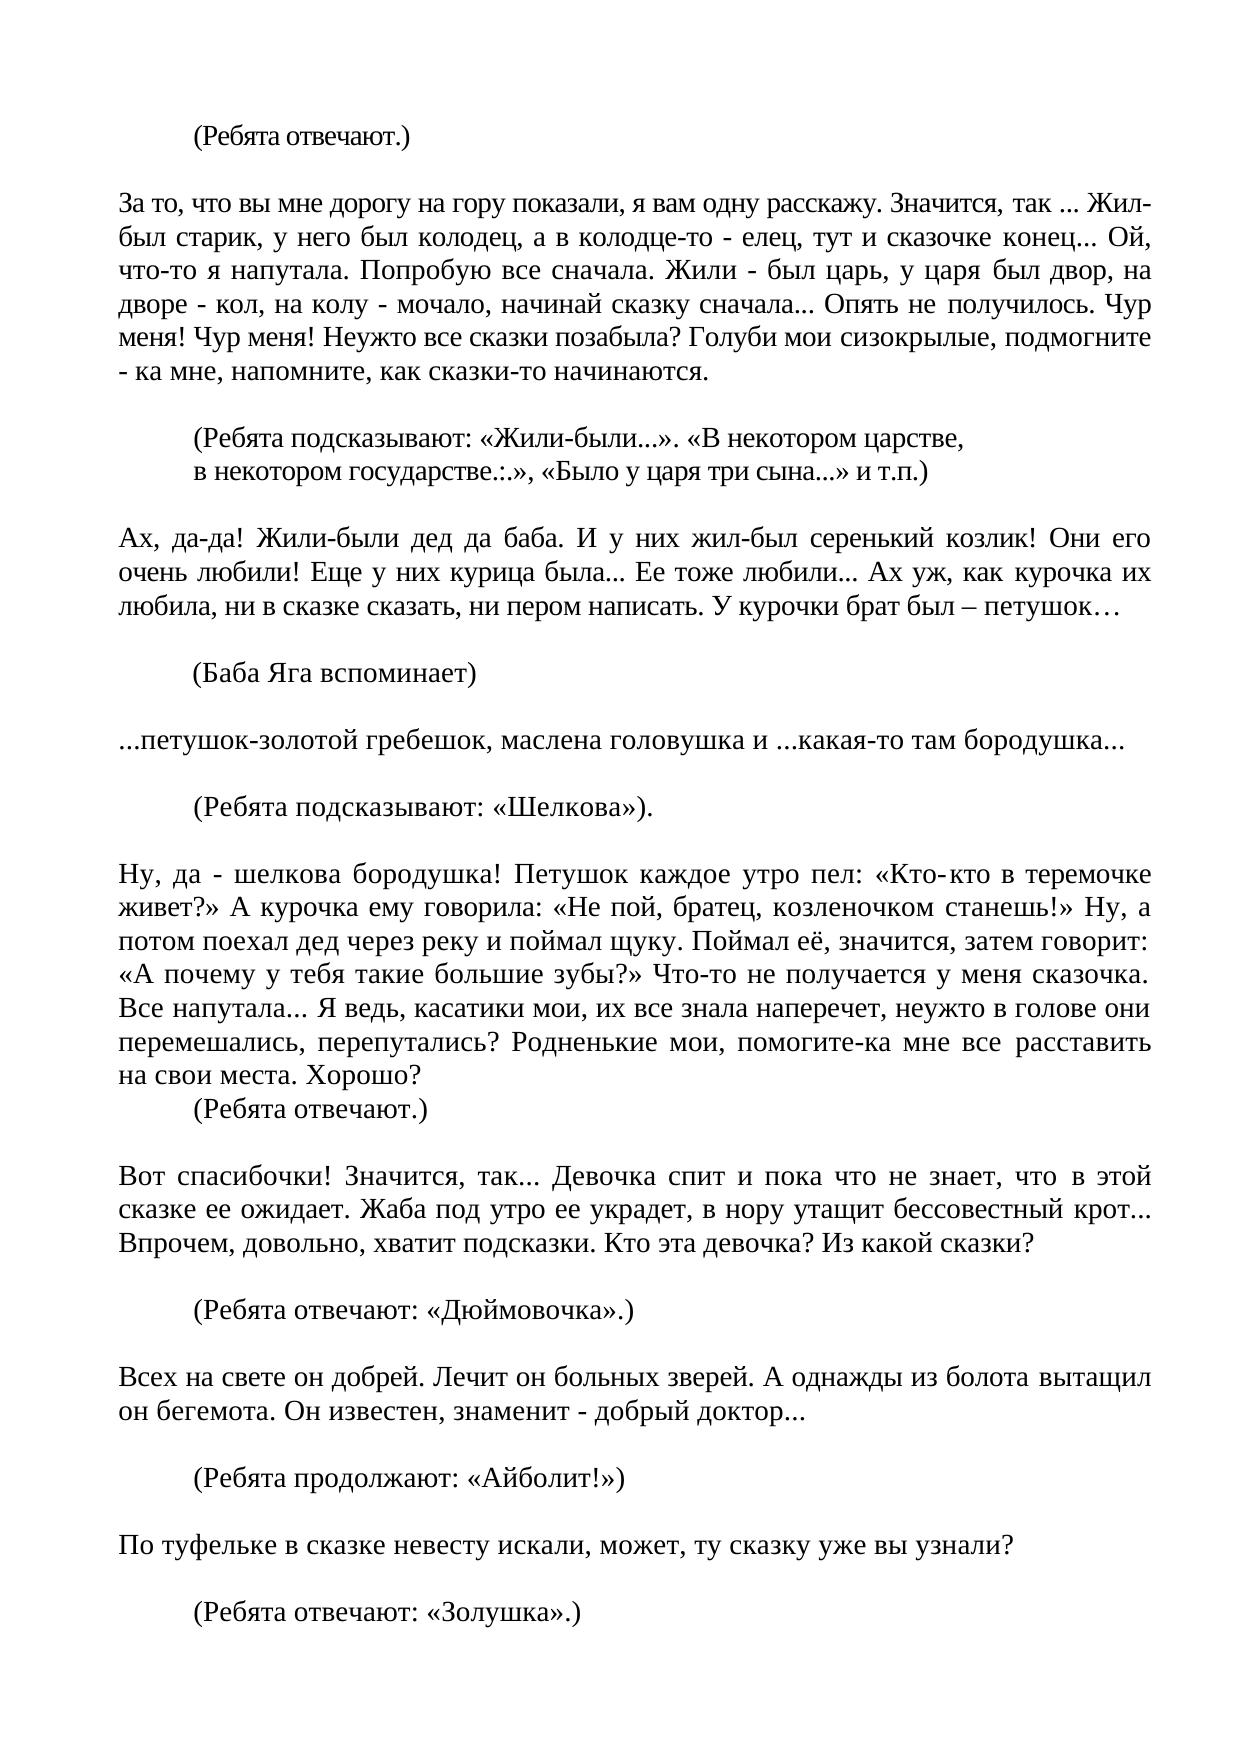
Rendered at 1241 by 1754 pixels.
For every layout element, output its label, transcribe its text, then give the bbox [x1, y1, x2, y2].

text Вот спасибочки! Значится, так... Девочка спит и пока что не знает, что в этой сказке ее ожидает. Жаба под утро ее украдет, в нору утащит бессовестный крот... Впрочем, довольно, хватит подсказки. Кто эта девочка? Из какой сказки? [118, 1158, 1152, 1258]
text (Ребята продолжают: «Айболит!») [118, 1460, 1152, 1493]
text (Ребята отвечают: «Дюймовочка».) [118, 1292, 1152, 1326]
text (Ребята отвечают.) [118, 1091, 1152, 1124]
text (Ребята подсказывают: «Жили-были...». «В некотором царстве, [118, 420, 1152, 453]
text (Ребята отвечают: «Золушка».) [118, 1594, 1152, 1627]
text ...петушок-золотой гребешок, маслена головушка и ...какая-то там бородушка... [118, 722, 1152, 755]
text Ну, да - шелкова бородушка! Петушок каждое утро пел: «Кто-кто в теремочке живет?» А курочка ему говорила: «Не пой, братец, козленочком станешь!» Ну, а потом поехал дед через реку и поймал щуку. Поймал её, значится, затем говорит: «А почему у тебя такие большие зубы?» Что-то не получается у меня сказочка. Все напутала... Я ведь, касатики мои, их все знала наперечет, неужто в голове они перемешались, перепутались? Родненькие мои, помогите-ка мне все расставить на свои места. Хорошо? [118, 856, 1152, 1091]
text За то, что вы мне дорогу на гору показали, я вам одну расскажу. Значится, так ... Жил-был старик, у него был колодец, а в колодце-то - елец, тут и сказочке конец... Ой, что-то я напутала. Попробую все сначала. Жили - был царь, у царя был двор, на дворе - кол, на колу - мочало, начинай сказку сначала... Опять не получилось. Чур меня! Чур меня! Неужто все сказки позабыла? Голуби мои сизокрылые, подмогните - ка мне, напомните, как сказки-то начинаются. [118, 185, 1152, 386]
text По туфельке в сказке невесту искали, может, ту сказку уже вы узнали? [118, 1527, 1152, 1560]
text Ах, да-да! Жили-были дед да баба. И у них жил-был серенький козлик! Они его очень любили! Еще у них курица была... Ее тоже любили... Ах уж, как курочка их любила, ни в сказке сказать, ни пером написать. У курочки брат был – петушок… [118, 521, 1152, 621]
text Всех на свете он добрей. Лечит он больных зверей. А однажды из болота вытащил он бегемота. Он известен, знаменит - добрый доктор... [118, 1359, 1152, 1426]
text (Баба Яга вспоминает) [118, 655, 1152, 688]
text (Ребята подсказывают: «Шелкова»). [118, 789, 1152, 822]
text в некотором государстве.:.», «Было у царя три сына...» и т.п.) [118, 453, 1152, 487]
text (Ребята отвечают.) [118, 118, 1152, 152]
